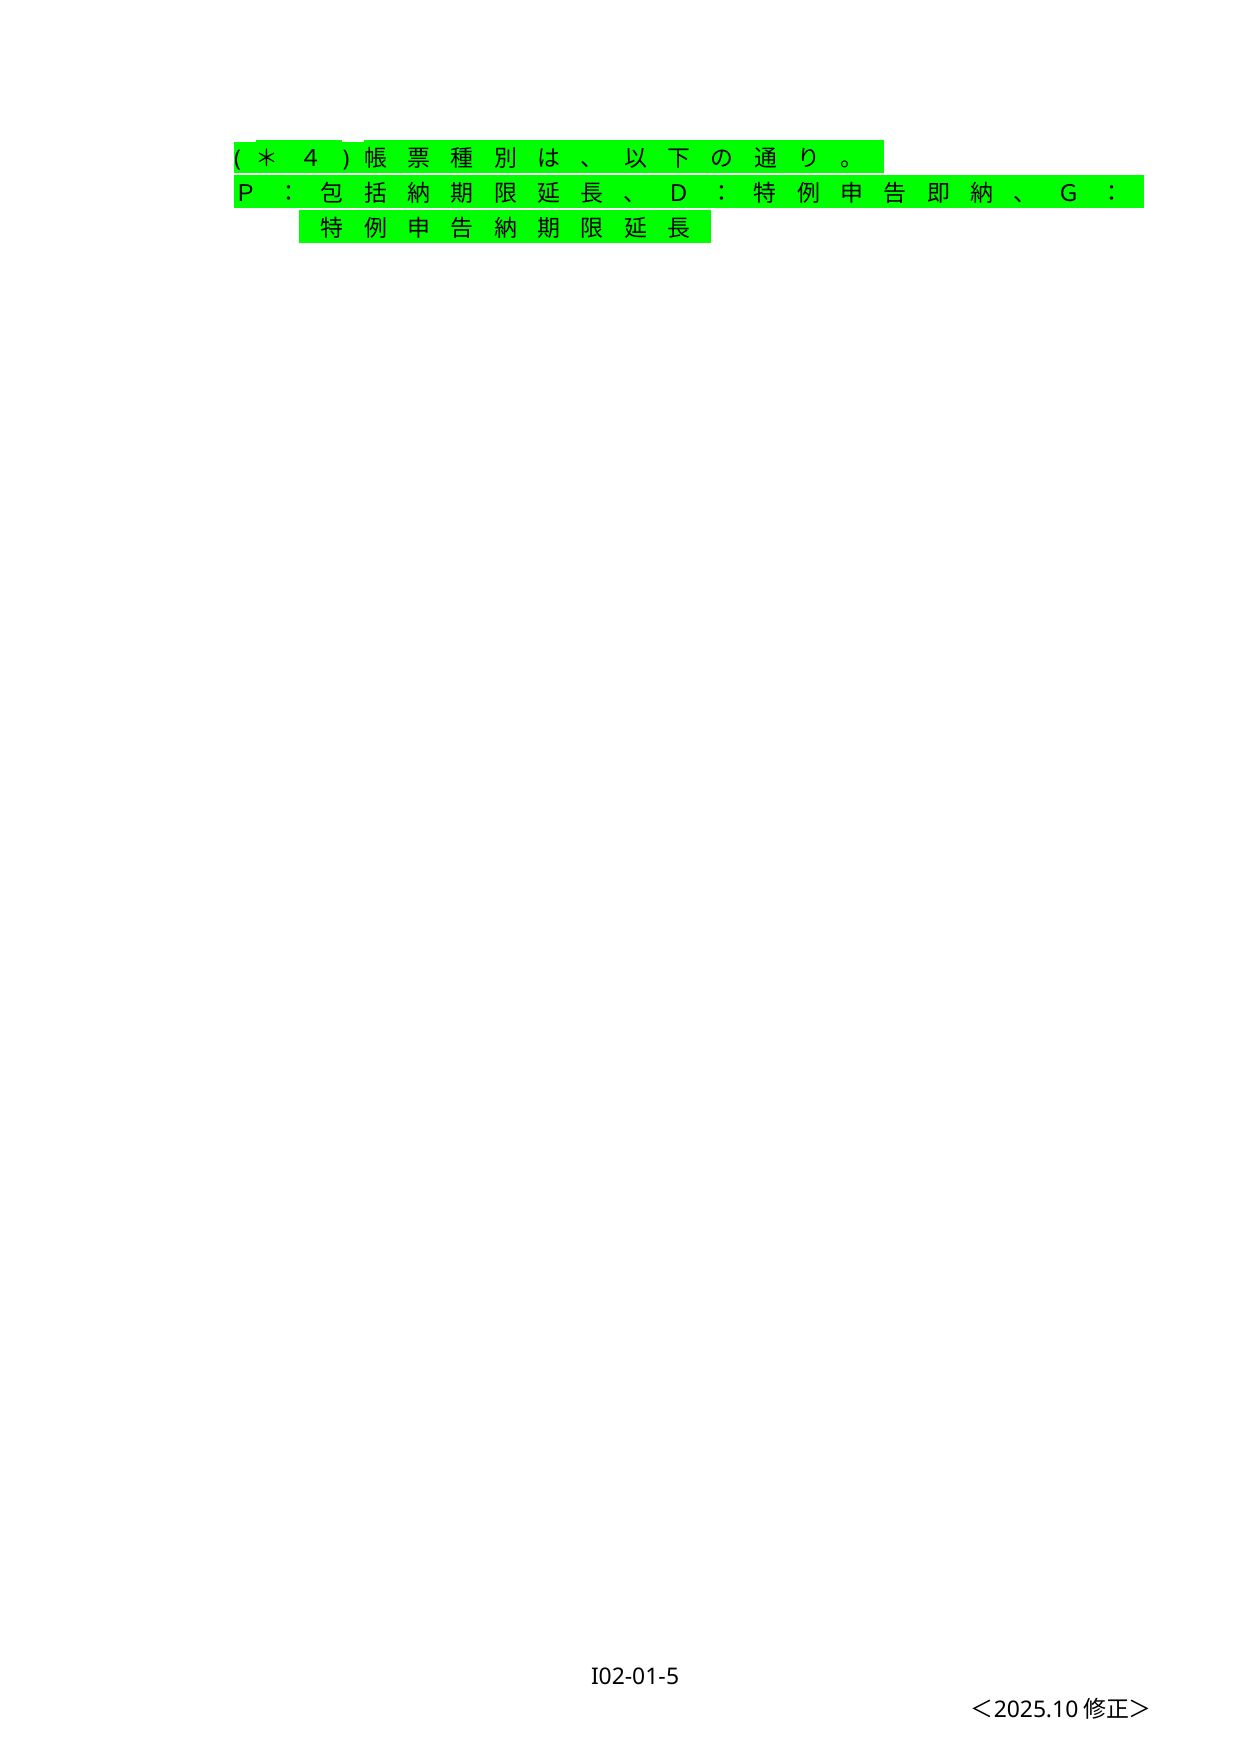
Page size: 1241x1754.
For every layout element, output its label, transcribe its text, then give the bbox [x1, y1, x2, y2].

text Ｐ：包括納期限延長、Ｄ：特例申告即納、Ｇ：特例申告納期限延長 [212, 174, 1144, 244]
text (＊４) 帳票種別は、以下の通り。 [212, 139, 1144, 174]
